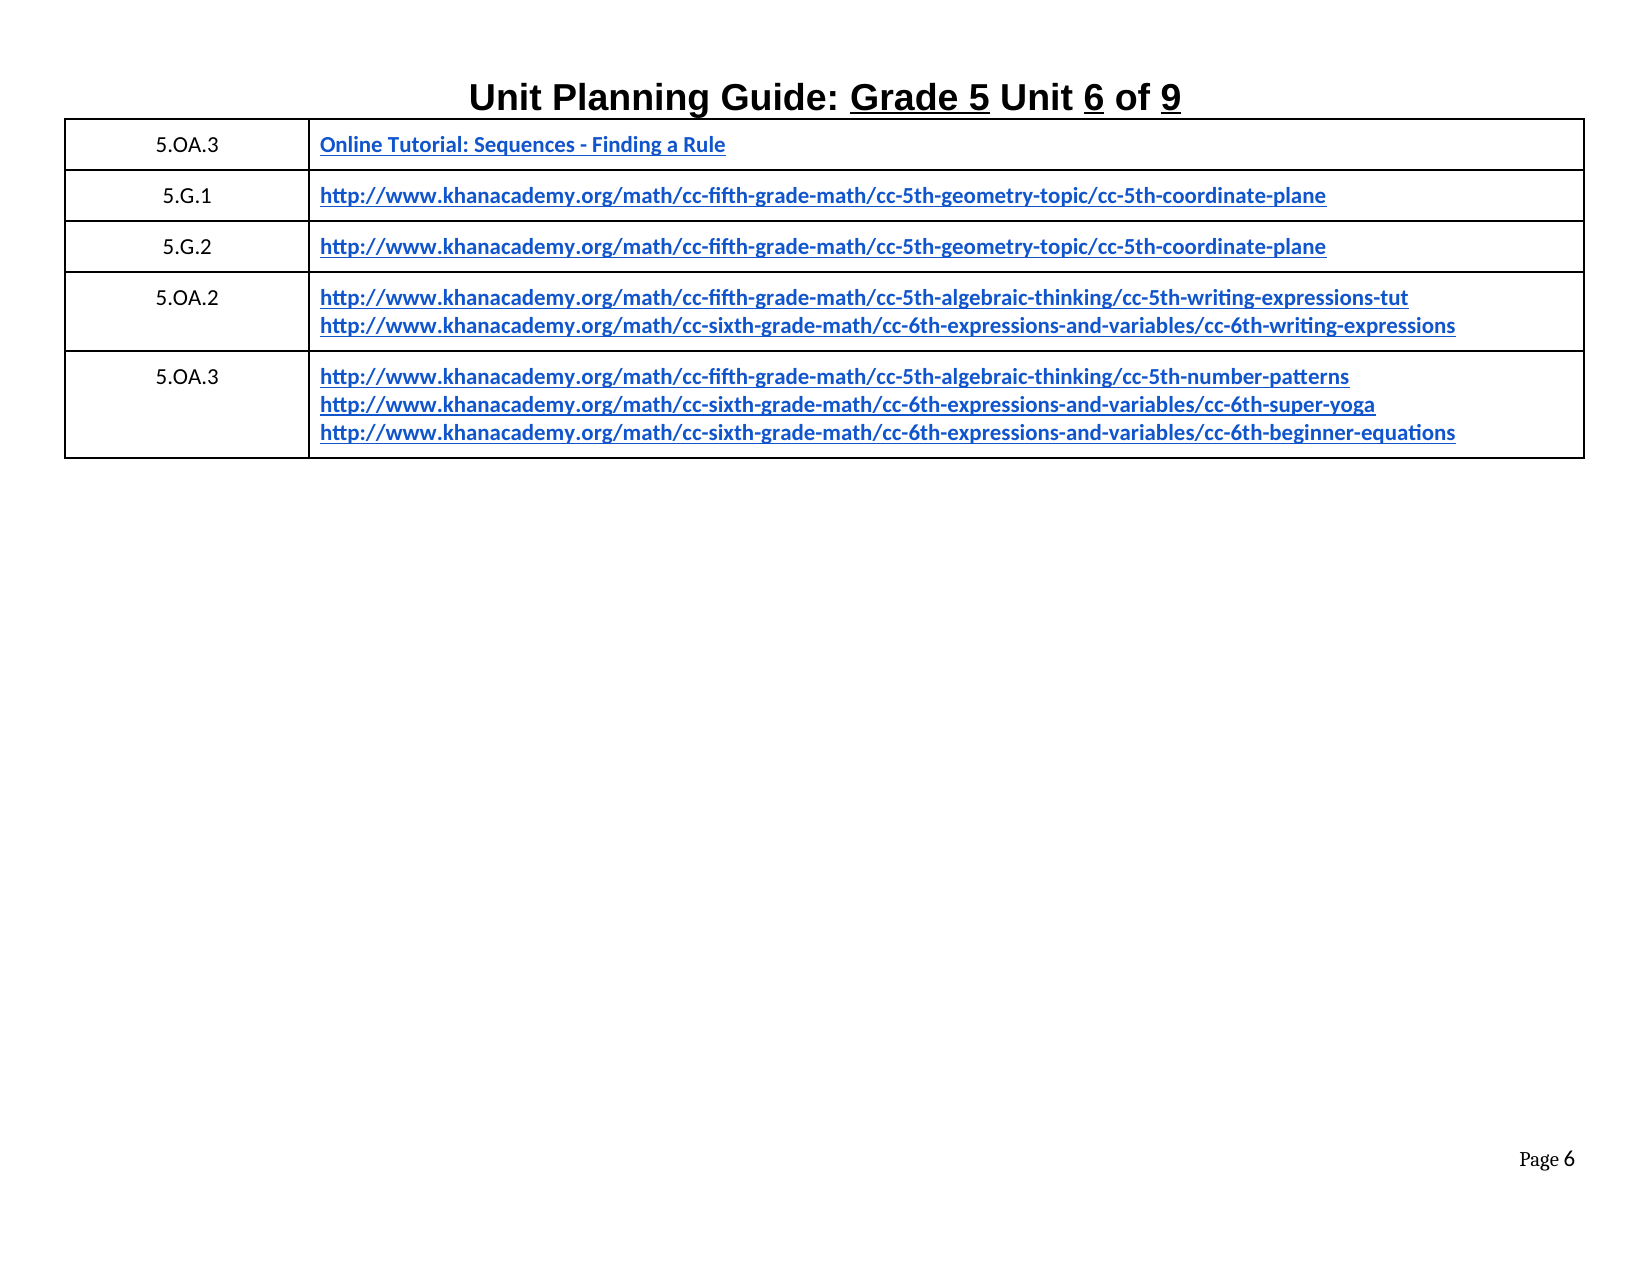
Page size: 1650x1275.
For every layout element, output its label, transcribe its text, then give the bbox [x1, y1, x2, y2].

table_cell Online Tutorial: Sequences - Finding a Rule [310, 120, 1583, 169]
table_cell 5.OA.2 [66, 273, 308, 350]
table_cell http://www.khanacademy.org/math/cc-fifth-grade-math/cc-5th-geometry-topic/cc-5th-coordinate-plane [310, 171, 1583, 220]
table_cell http://www.khanacademy.org/math/cc-fifth-grade-math/cc-5th-algebraic-thinking/cc-5th-number-patterns http://www.khanacademy.org/math/cc-sixth-grade-math/cc-6th-expressions-and-variables/cc-6th-super-yoga http://www.khanacademy.org/math/cc-sixth-grade-math/cc-6th-expressions-and-variables/cc-6th-beginner-equations [310, 352, 1583, 457]
table_cell 5.OA.3 [66, 120, 308, 169]
table_cell http://www.khanacademy.org/math/cc-fifth-grade-math/cc-5th-algebraic-thinking/cc-5th-writing-expressions-tut http://www.khanacademy.org/math/cc-sixth-grade-math/cc-6th-expressions-and-variables/cc-6th-writing-expressions [310, 273, 1583, 350]
table_cell 5.OA.3 [66, 352, 308, 457]
table_cell 5.G.2 [66, 222, 308, 271]
table_cell http://www.khanacademy.org/math/cc-fifth-grade-math/cc-5th-geometry-topic/cc-5th-coordinate-plane [310, 222, 1583, 271]
table_cell 5.G.1 [66, 171, 308, 220]
